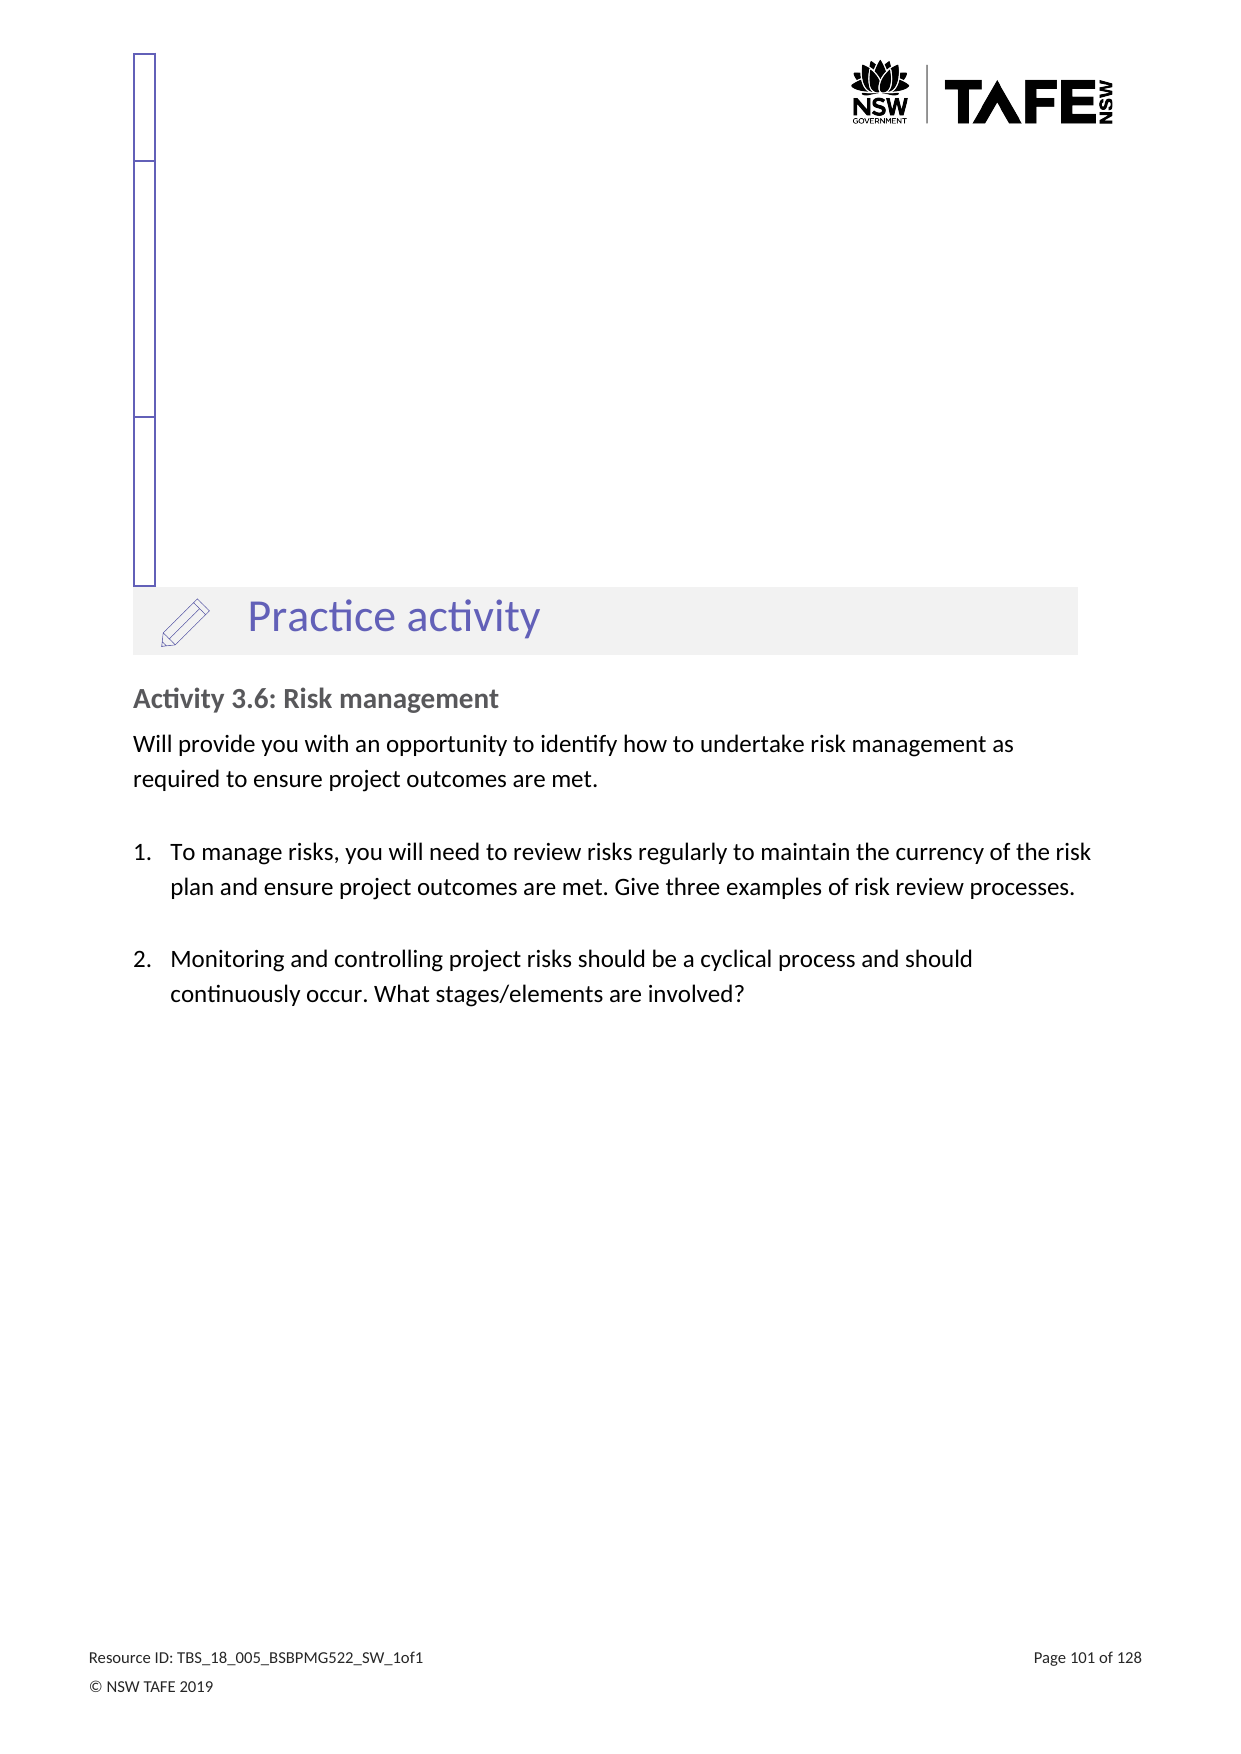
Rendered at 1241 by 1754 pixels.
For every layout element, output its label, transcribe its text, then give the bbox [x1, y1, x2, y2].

table_header Practice activity [236, 587, 1078, 655]
list To manage risks, you will need to review risks regularly to maintain the currency of the risk plan and ensure project outcomes are met. Give three examples of risk review processes. [133, 836, 1107, 902]
text Will provide you with an opportunity to identify how to undertake risk management as required to ensure project outcomes are met. [133, 728, 1107, 794]
picture [851, 59, 1113, 125]
picture [154, 589, 215, 653]
table_header [133, 587, 236, 655]
list Monitoring and controlling project risks should be a cyclical process and should continuously occur. What stages/elements are involved? [133, 943, 1107, 1009]
subtitle Activity 3.6: Risk management [133, 680, 1107, 716]
